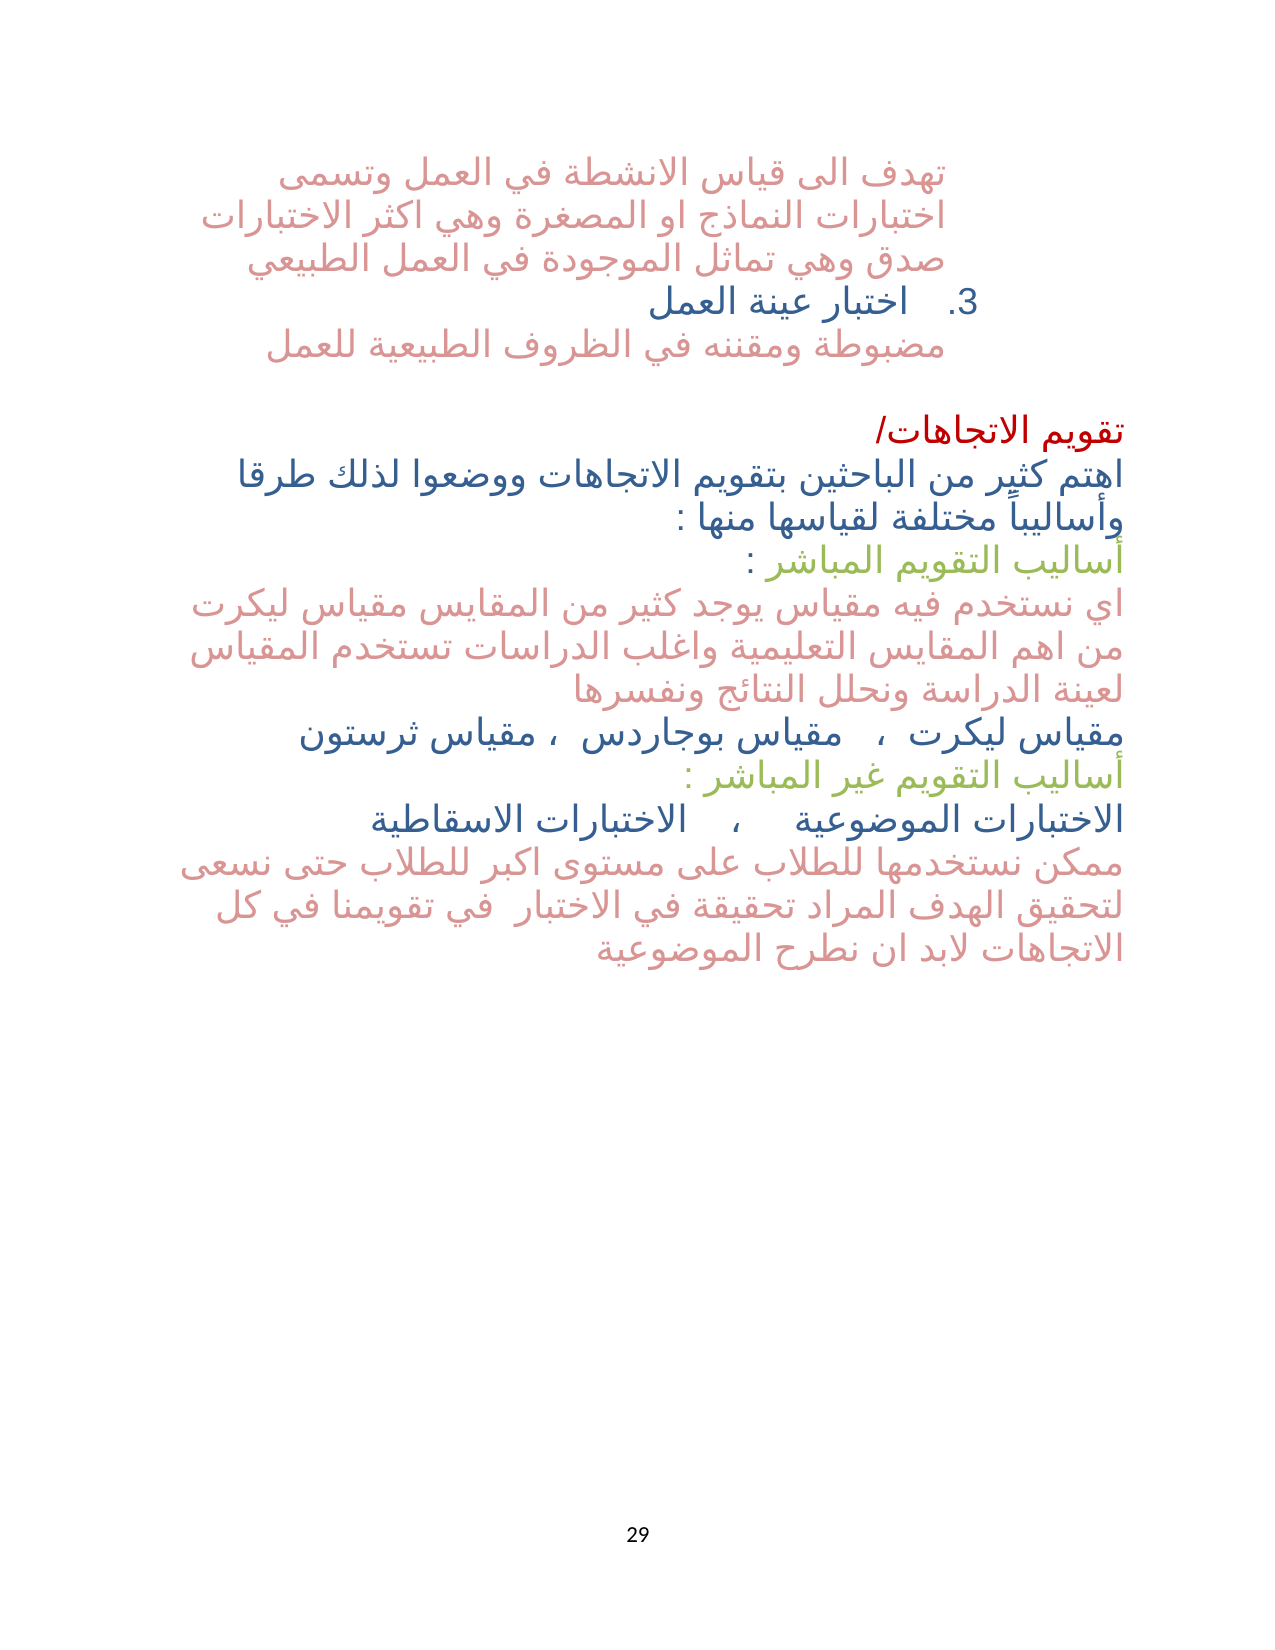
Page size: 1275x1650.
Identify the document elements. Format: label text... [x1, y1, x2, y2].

text أساليب التقويم المباشر : [150, 538, 1125, 581]
text مضبوطة ومقننه في الظروف الطبيعية للعمل [150, 322, 947, 366]
text أساليب التقويم غير المباشر : [150, 754, 1125, 797]
text اي نستخدم فيه مقياس يوجد كثير من المقايس مقياس ليكرت من اهم المقايس التعليمية واغلب الدراسات تستخدم المقياس لعينة الدراسة ونحلل النتائج ونفسرها [150, 581, 1125, 711]
text تقويم الاتجاهات/ [150, 409, 1125, 452]
text تهدف الى قياس الانشطة في العمل وتسمى اختبارات النماذج او المصغرة وهي اكثر الاختبارات صدق وهي تماثل الموجودة في العمل الطبيعي [150, 150, 947, 279]
list اختبار عينة العمل [150, 279, 947, 322]
text مقياس ليكرت ، مقياس بوجاردس ، مقياس ثرستون [150, 711, 1125, 754]
text ممكن نستخدمها للطلاب على مستوى اكبر للطلاب حتى نسعى لتحقيق الهدف المراد تحقيقة في الاختبار في تقويمنا في كل الاتجاهات لابد ان نطرح الموضوعية [150, 840, 1125, 969]
text الاختبارات الموضوعية ، الاختبارات الاسقاطية [150, 797, 1125, 840]
text اهتم كثير من الباحثين بتقويم الاتجاهات ووضعوا لذلك طرقا وأساليباً مختلفة لقياسها منها : [150, 452, 1125, 538]
